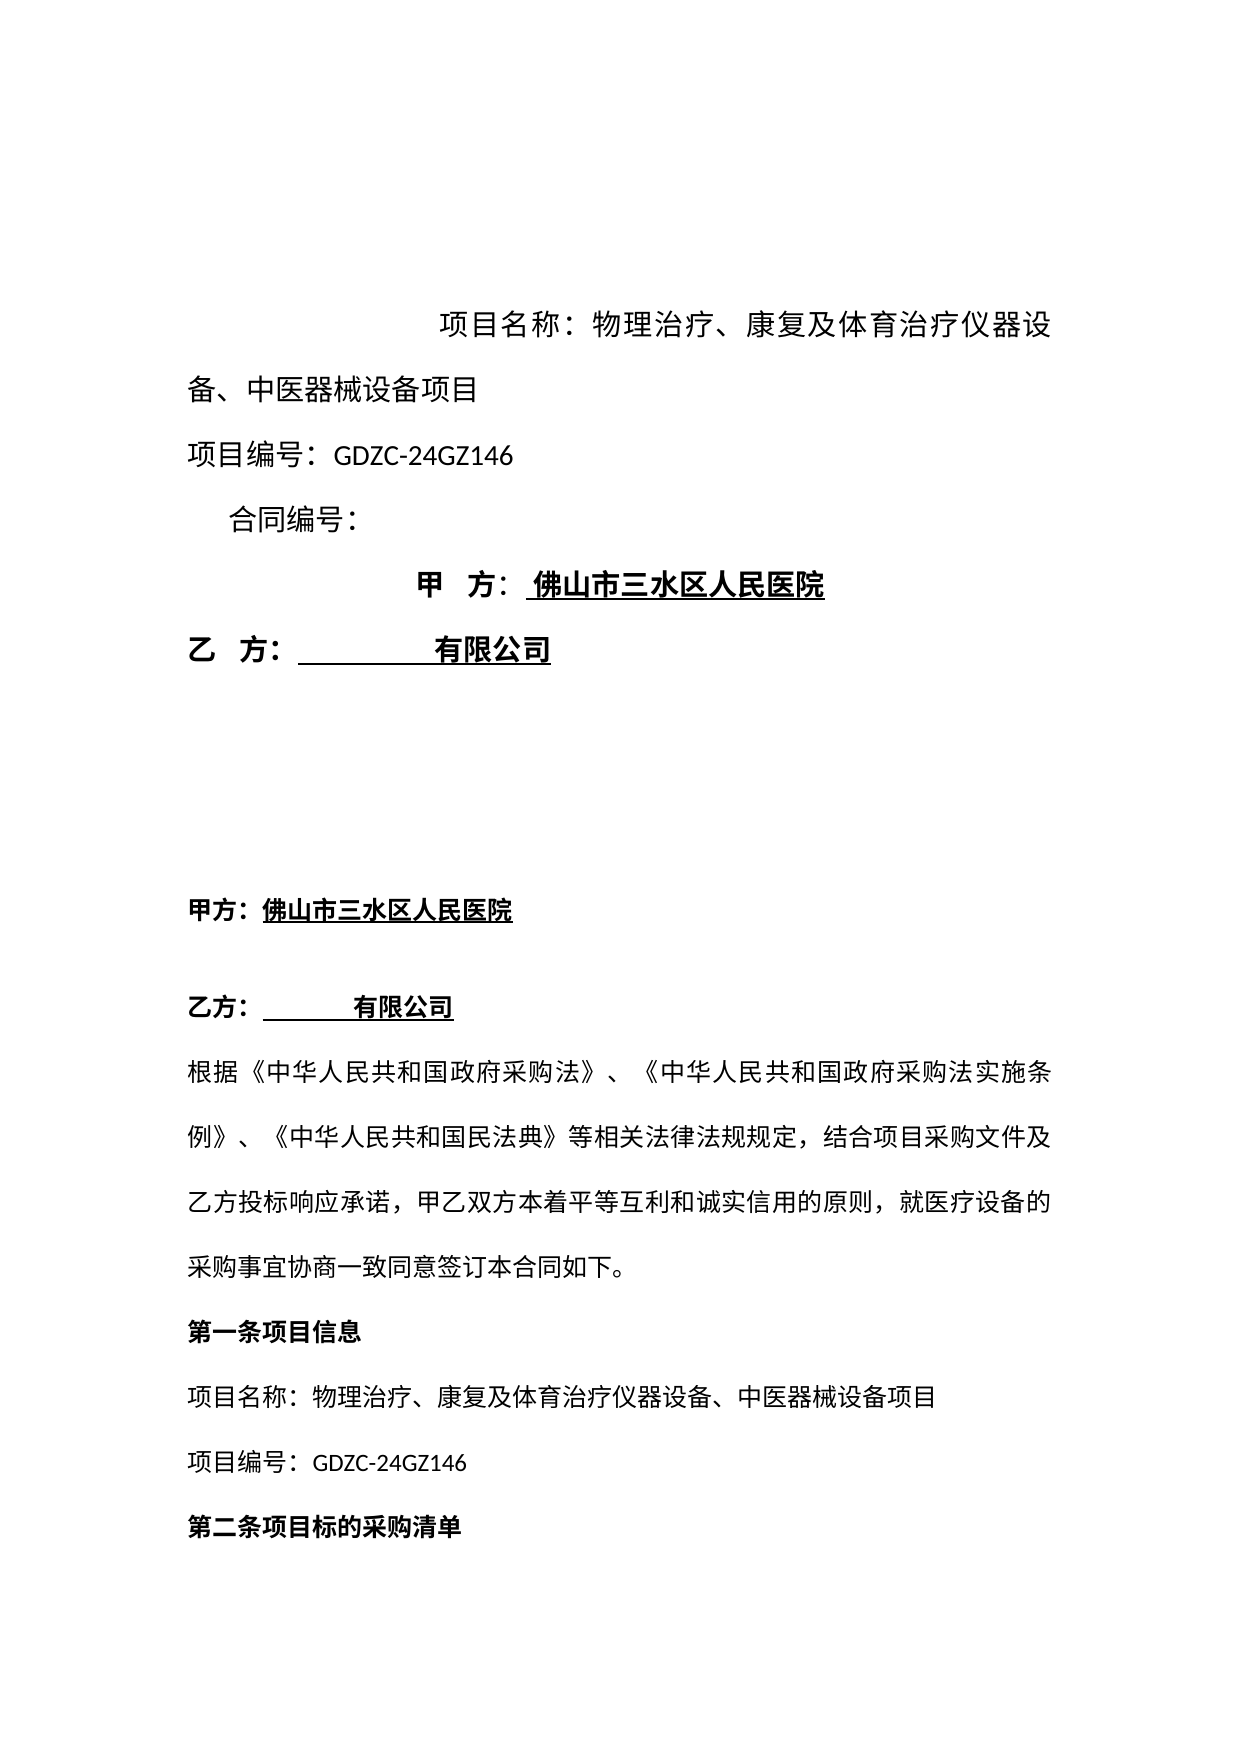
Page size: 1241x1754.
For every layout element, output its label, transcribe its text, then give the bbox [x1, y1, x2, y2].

text 乙方： 有限公司 [187, 974, 1053, 1039]
text 乙 方： 有限公司 [187, 617, 1053, 682]
text 甲 方： 佛山市三水区人民医院 [187, 552, 1053, 617]
text 第一条项目信息 [187, 1299, 1053, 1364]
text 项目编号：GDZC-24GZ146 [187, 1429, 1053, 1494]
text 项目名称：物理治疗、康复及体育治疗仪器设备、中医器械设备项目 [187, 292, 1053, 422]
text 第二条项目标的采购清单 [187, 1494, 1053, 1559]
text 甲方：佛山市三水区人民医院 [187, 877, 1053, 942]
text 项目名称：物理治疗、康复及体育治疗仪器设备、中医器械设备项目 [187, 1364, 1053, 1429]
text 根据《中华人民共和国政府采购法》、《中华人民共和国政府采购法实施条例》、《中华人民共和国民法典》等相关法律法规规定，结合项目采购文件及乙方投标响应承诺，甲乙双方本着平等互利和诚实信用的原则，就医疗设备的采购事宜协商一致同意签订本合同如下。 [187, 1039, 1053, 1299]
text 项目编号：GDZC-24GZ146 [187, 422, 1053, 487]
text 合同编号： [187, 487, 1053, 552]
